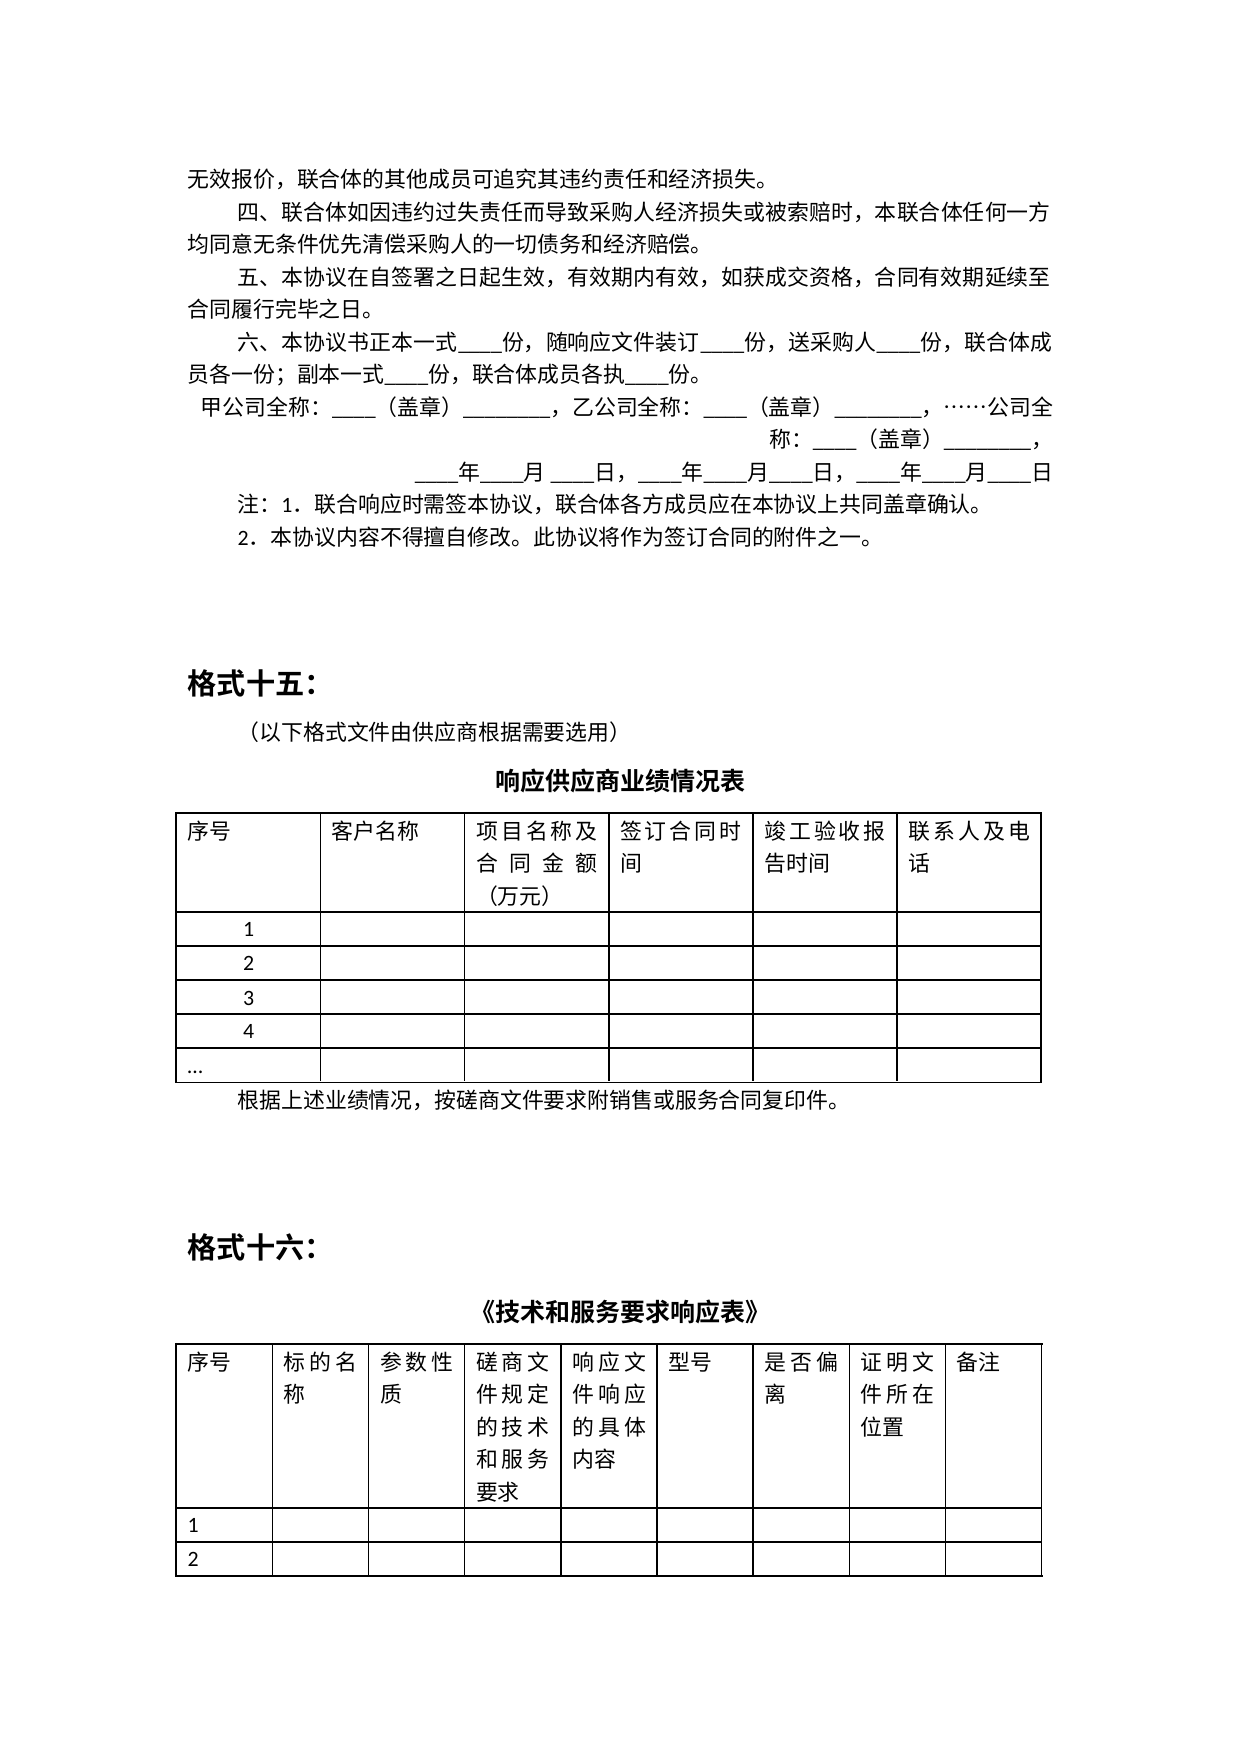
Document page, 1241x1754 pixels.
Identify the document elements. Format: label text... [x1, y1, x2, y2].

text 四、联合体如因违约过失责任而导致采购人经济损失或被索赔时，本联合体任何一方均同意无条件优先清偿采购人的一切债务和经济赔偿。 [187, 194, 1053, 259]
table_cell [273, 1543, 368, 1575]
table_header 型号 [658, 1345, 752, 1507]
table_cell … [177, 1049, 320, 1081]
text 2．本协议内容不得擅自修改。此协议将作为签订合同的附件之一。 [187, 519, 1053, 552]
table_header 备注 [946, 1345, 1041, 1507]
table_cell [610, 947, 752, 979]
table_cell [754, 1509, 849, 1541]
text ____年____月 ____日，____年____月____日，____年____月____日 [187, 454, 1053, 487]
table_cell [850, 1509, 945, 1541]
table_cell [273, 1509, 368, 1541]
table_cell [754, 981, 896, 1013]
table_cell [465, 1049, 608, 1081]
table_cell [754, 1049, 896, 1081]
table_cell [898, 981, 1040, 1013]
text 《技术和服务要求响应表》 [187, 1278, 1053, 1343]
table_cell [465, 981, 608, 1013]
table_cell [754, 913, 896, 945]
table_cell [610, 1049, 752, 1081]
table_header 磋商文件规定的技术和服务要求 [465, 1345, 560, 1507]
table_cell [946, 1543, 1041, 1575]
table_header 参数性质 [369, 1345, 464, 1507]
text 根据上述业绩情况，按磋商文件要求附销售或服务合同复印件。 [187, 1083, 1053, 1115]
table_cell [465, 947, 608, 979]
table_cell [465, 1509, 560, 1541]
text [187, 162, 1053, 194]
table_cell [658, 1543, 752, 1575]
table_header 客户名称 [321, 814, 464, 911]
table_cell [898, 1049, 1040, 1081]
text 五、本协议在自签署之日起生效，有效期内有效，如获成交资格，合同有效期延续至合同履行完毕之日。 [187, 259, 1053, 324]
table_header 标的名称 [273, 1345, 368, 1507]
table_cell [610, 1015, 752, 1047]
table_header 签订合同时间 [610, 814, 752, 911]
table_cell [321, 981, 464, 1013]
table_header 是否偏离 [754, 1345, 849, 1507]
text 响应供应商业绩情况表 [187, 747, 1053, 812]
table_header 序号 [177, 814, 320, 911]
table_cell [658, 1509, 752, 1541]
table_cell [754, 1015, 896, 1047]
table_cell [610, 981, 752, 1013]
table_cell [898, 913, 1040, 945]
table_cell [369, 1543, 464, 1575]
table_cell [369, 1509, 464, 1541]
text 六、本协议书正本一式____份，随响应文件装订____份，送采购人____份，联合体成员各一份；副本一式____份，联合体成员各执____份。 [187, 324, 1053, 389]
table_cell [946, 1509, 1041, 1541]
table_cell 2 [177, 1543, 272, 1575]
table_cell [465, 1015, 608, 1047]
table_cell [610, 913, 752, 945]
table_cell [898, 947, 1040, 979]
table_cell [321, 1015, 464, 1047]
text 格式十六： [187, 1213, 1053, 1278]
table_header 项目名称及合同金额（万元） [465, 814, 608, 911]
table_cell 1 [177, 913, 320, 945]
table_header 联系人及电话 [898, 814, 1040, 911]
table_cell [898, 1015, 1040, 1047]
table_cell 4 [177, 1015, 320, 1047]
table_cell [562, 1509, 656, 1541]
table_cell [754, 1543, 849, 1575]
table_cell [321, 913, 464, 945]
table_header 序号 [177, 1345, 272, 1507]
text 甲公司全称：____（盖章）________，乙公司全称：____（盖章）________，……公司全称：____（盖章）________， [187, 389, 1053, 454]
text （以下格式文件由供应商根据需要选用） [187, 714, 1053, 747]
table_cell [850, 1543, 945, 1575]
table_cell 3 [177, 981, 320, 1013]
table_cell [465, 1543, 560, 1575]
table_cell [562, 1543, 656, 1575]
table_cell 1 [177, 1509, 272, 1541]
text 格式十五： [187, 649, 1053, 714]
text 注：1．联合响应时需签本协议，联合体各方成员应在本协议上共同盖章确认。 [187, 487, 1053, 519]
table_header 竣工验收报告时间 [754, 814, 896, 911]
table_cell 2 [177, 947, 320, 979]
table_header 响应文件响应的具体内容 [562, 1345, 656, 1507]
table_header 证明文件所在位置 [850, 1345, 945, 1507]
table_cell [321, 947, 464, 979]
table_cell [321, 1049, 464, 1081]
table_cell [754, 947, 896, 979]
table_cell [465, 913, 608, 945]
